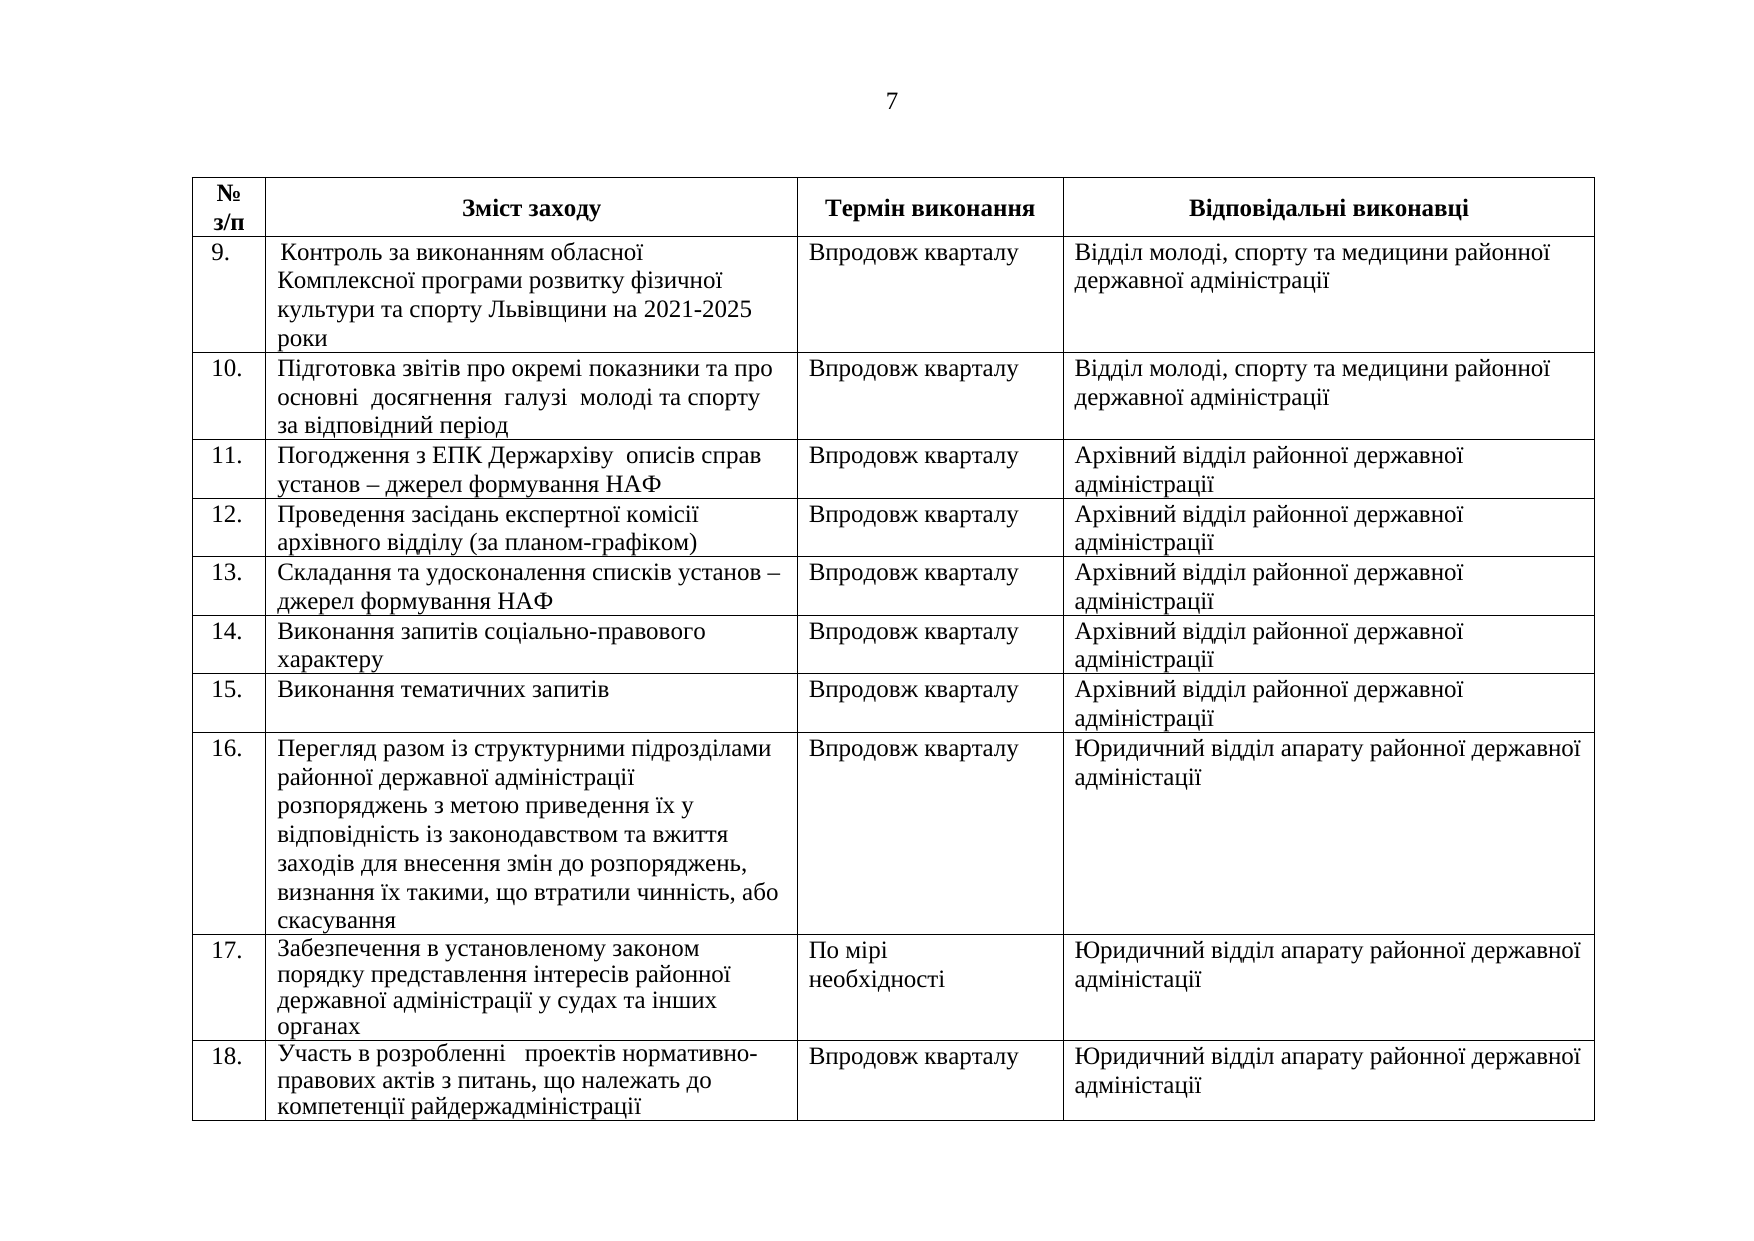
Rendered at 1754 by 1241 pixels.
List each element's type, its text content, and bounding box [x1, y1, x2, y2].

table_cell Перегляд разом із структурними підрозділами районної державної адміністрації розпоряджень з метою приведення їх у відповідність із законодавством та вжиття заходів для внесення змін до розпоряджень, визнання їх такими, що втратили чинність, або скасування [266, 733, 797, 934]
table_cell [193, 440, 265, 498]
table_cell Впродовж кварталу [798, 353, 1063, 439]
table_cell Впродовж кварталу [798, 1041, 1063, 1120]
table_cell Впродовж кварталу [798, 674, 1063, 732]
table_cell Проведення засідань експертної комісії архівного відділу (за планом-графіком) [266, 499, 797, 556]
table_cell Впродовж кварталу [798, 237, 1063, 352]
table_cell Контроль за виконанням обласної Комплексної програми розвитку фізичної культури та спорту Львівщини на 2021-2025 роки [266, 237, 797, 352]
table_cell Архівний відділ районної державної адміністрації [1064, 557, 1594, 615]
table_cell [193, 353, 265, 439]
table_cell [193, 616, 265, 673]
table_header Термін виконання [798, 178, 1063, 236]
table_cell Відділ молоді, спорту та медицини районної державної адміністрації [1064, 353, 1594, 439]
table_cell Погодження з ЕПК Держархіву описів справ установ – джерел формування НАФ [266, 440, 797, 498]
table_cell Впродовж кварталу [798, 557, 1063, 615]
table_cell [193, 237, 265, 352]
table_cell Забезпечення в установленому законом порядку представлення інтересів районної державної адміністрації у судах та інших органах [266, 935, 797, 1040]
table_cell [193, 935, 265, 1040]
table_cell [193, 499, 265, 556]
table_cell По мірі необхідності [798, 935, 1063, 1040]
table_header № з/п [193, 178, 265, 236]
table_cell [193, 557, 265, 615]
table_cell Архівний відділ районної державної адміністрації [1064, 674, 1594, 732]
table_cell Впродовж кварталу [798, 616, 1063, 673]
table_cell Участь в розробленні проектів нормативно-правових актів з питань, що належать до компетенції райдержадміністрації [266, 1041, 797, 1120]
table_cell Архівний відділ районної державної адміністрації [1064, 440, 1594, 498]
table_cell Складання та удосконалення списків установ – джерел формування НАФ [266, 557, 797, 615]
table_header Відповідальні виконавці [1064, 178, 1594, 236]
table_cell [193, 1041, 265, 1120]
table_header Зміст заходу [266, 178, 797, 236]
table_cell Виконання запитів соціально-правового характеру [266, 616, 797, 673]
table_cell [193, 733, 265, 934]
table_cell Впродовж кварталу [798, 440, 1063, 498]
table_cell Підготовка звітів про окремі показники та про основні досягнення галузі молоді та спорту за відповідний період [266, 353, 797, 439]
table_cell Відділ молоді, спорту та медицини районної державної адміністрації [1064, 237, 1594, 352]
table_cell Архівний відділ районної державної адміністрації [1064, 616, 1594, 673]
table_cell Впродовж кварталу [798, 733, 1063, 934]
table_cell Юридичний відділ апарату районної державної адміністації [1064, 733, 1594, 934]
table_cell Впродовж кварталу [798, 499, 1063, 556]
table_cell [193, 674, 265, 732]
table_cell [1064, 1041, 1594, 1120]
table_cell Виконання тематичних запитів [266, 674, 797, 732]
table_cell Архівний відділ районної державної адміністрації [1064, 499, 1594, 556]
table_cell Юридичний відділ апарату районної державної адміністації [1064, 935, 1594, 1040]
